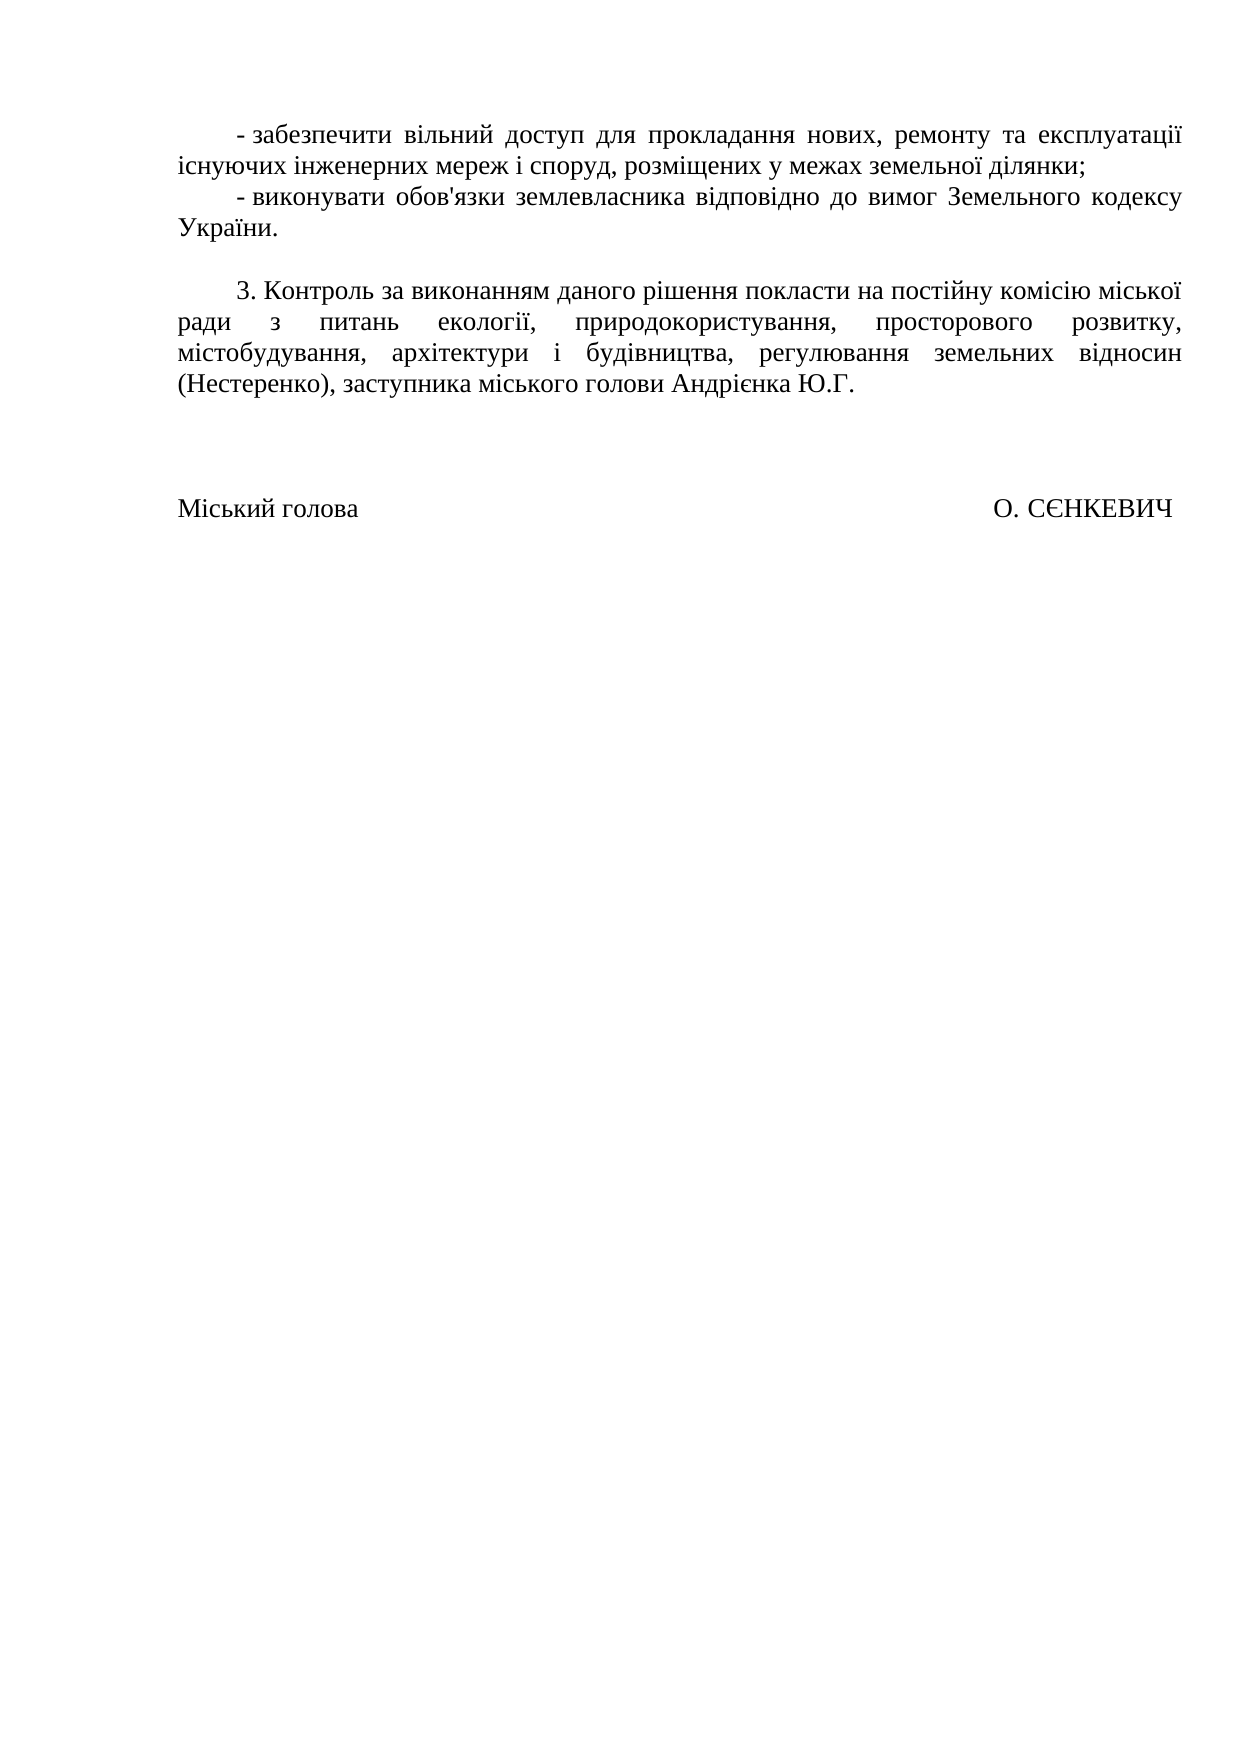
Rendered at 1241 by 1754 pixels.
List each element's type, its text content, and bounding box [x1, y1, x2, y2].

text Міський голова О. СЄНКЕВИЧ [177, 492, 1183, 523]
text 3. Контроль за виконанням даного рішення покласти на постійну комісію міської ради з питань екології, природокористування, просторового розвитку, містобудування, архітектури і будівництва, регулювання земельних відносин (Нестеренко), заступника міського голови Андрієнка Ю.Г. [177, 274, 1183, 398]
text - виконувати обов'язки землевласника відповідно до вимог Земельного кодексу України. [177, 180, 1183, 243]
text - забезпечити вільний доступ для прокладання нових, ремонту та експлуатації існуючих інженерних мереж і споруд, розміщених у межах земельної ділянки; [177, 118, 1183, 180]
